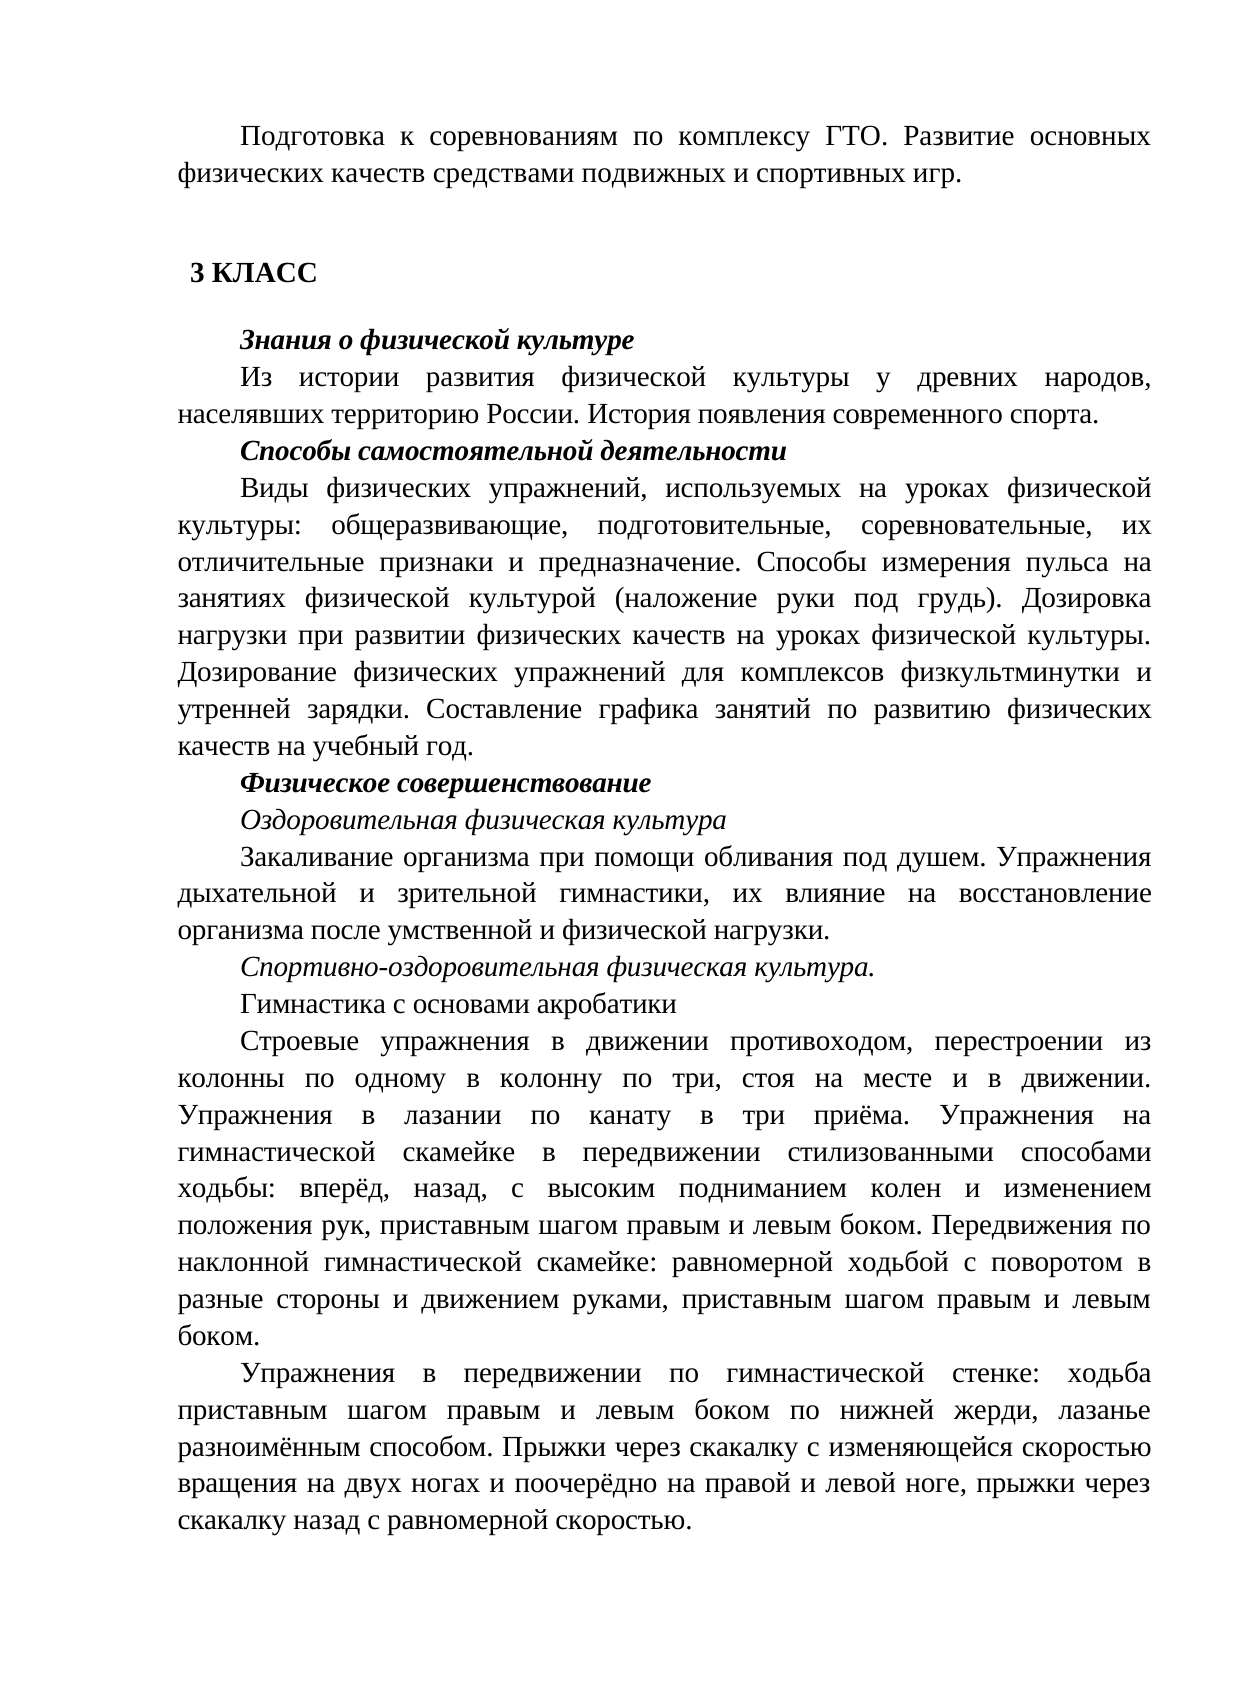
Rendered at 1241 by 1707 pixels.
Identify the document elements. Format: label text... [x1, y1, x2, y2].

text Строевые упражнения в движении противоходом, перестроении из колонны по одному в колонну по три, стоя на месте и в движении. Упражнения в лазании по канату в три приёма. Упражнения на гимнастической скамейке в передвижении стилизованными способами ходьбы: вперёд, назад, с высоким подниманием колен и изменением положения рук, приставным шагом правым и левым боком. Передвижения по наклонной гимнастической скамейке: равномерной ходьбой с поворотом в разные стороны и движением руками, приставным шагом правым и левым боком. [177, 1023, 1152, 1352]
text Виды физических упражнений, используемых на уроках физической культуры: общеразвивающие, подготовительные, соревновательные, их отличительные признаки и предназначение. Способы измерения пульса на занятиях физической культурой (наложение руки под грудь). Дозировка нагрузки при развитии физических качеств на уроках физической культуры. Дозирование физических упражнений для комплексов физкультминутки и утренней зарядки. Составление графика занятий по развитию физических качеств на учебный год. [177, 470, 1152, 762]
text Спортивно-оздоровительная физическая культура. [177, 949, 1152, 983]
text Из истории развития физической культуры у древних народов, населявших территорию России. История появления современного спорта. [177, 359, 1152, 430]
text 3 КЛАСС [190, 255, 1152, 288]
text Способы самостоятельной деятельности [177, 433, 1152, 467]
text Физическое совершенствование [177, 765, 1152, 798]
text Упражнения в передвижении по гимнастической стенке: ходьба приставным шагом правым и левым боком по нижней жерди, лазанье разноимённым способом. Прыжки через скакалку с изменяющейся скоростью вращения на двух ногах и поочерёдно на правой и левой ноге, прыжки через скакалку назад с равномерной скоростью. [177, 1355, 1152, 1536]
text Гимнастика с основами акробатики [177, 986, 1152, 1020]
text Оздоровительная физическая культура [177, 802, 1152, 835]
text Закаливание организма при помощи обливания под душем. Упражнения дыхательной и зрительной гимнастики, их влияние на восстановление организма после умственной и физической нагрузки. [177, 839, 1152, 946]
text Знания о физической культуре [177, 322, 1152, 356]
text Подготовка к соревнованиям по комплексу ГТО. Развитие основных физических качеств средствами подвижных и спортивных игр. [177, 118, 1152, 188]
